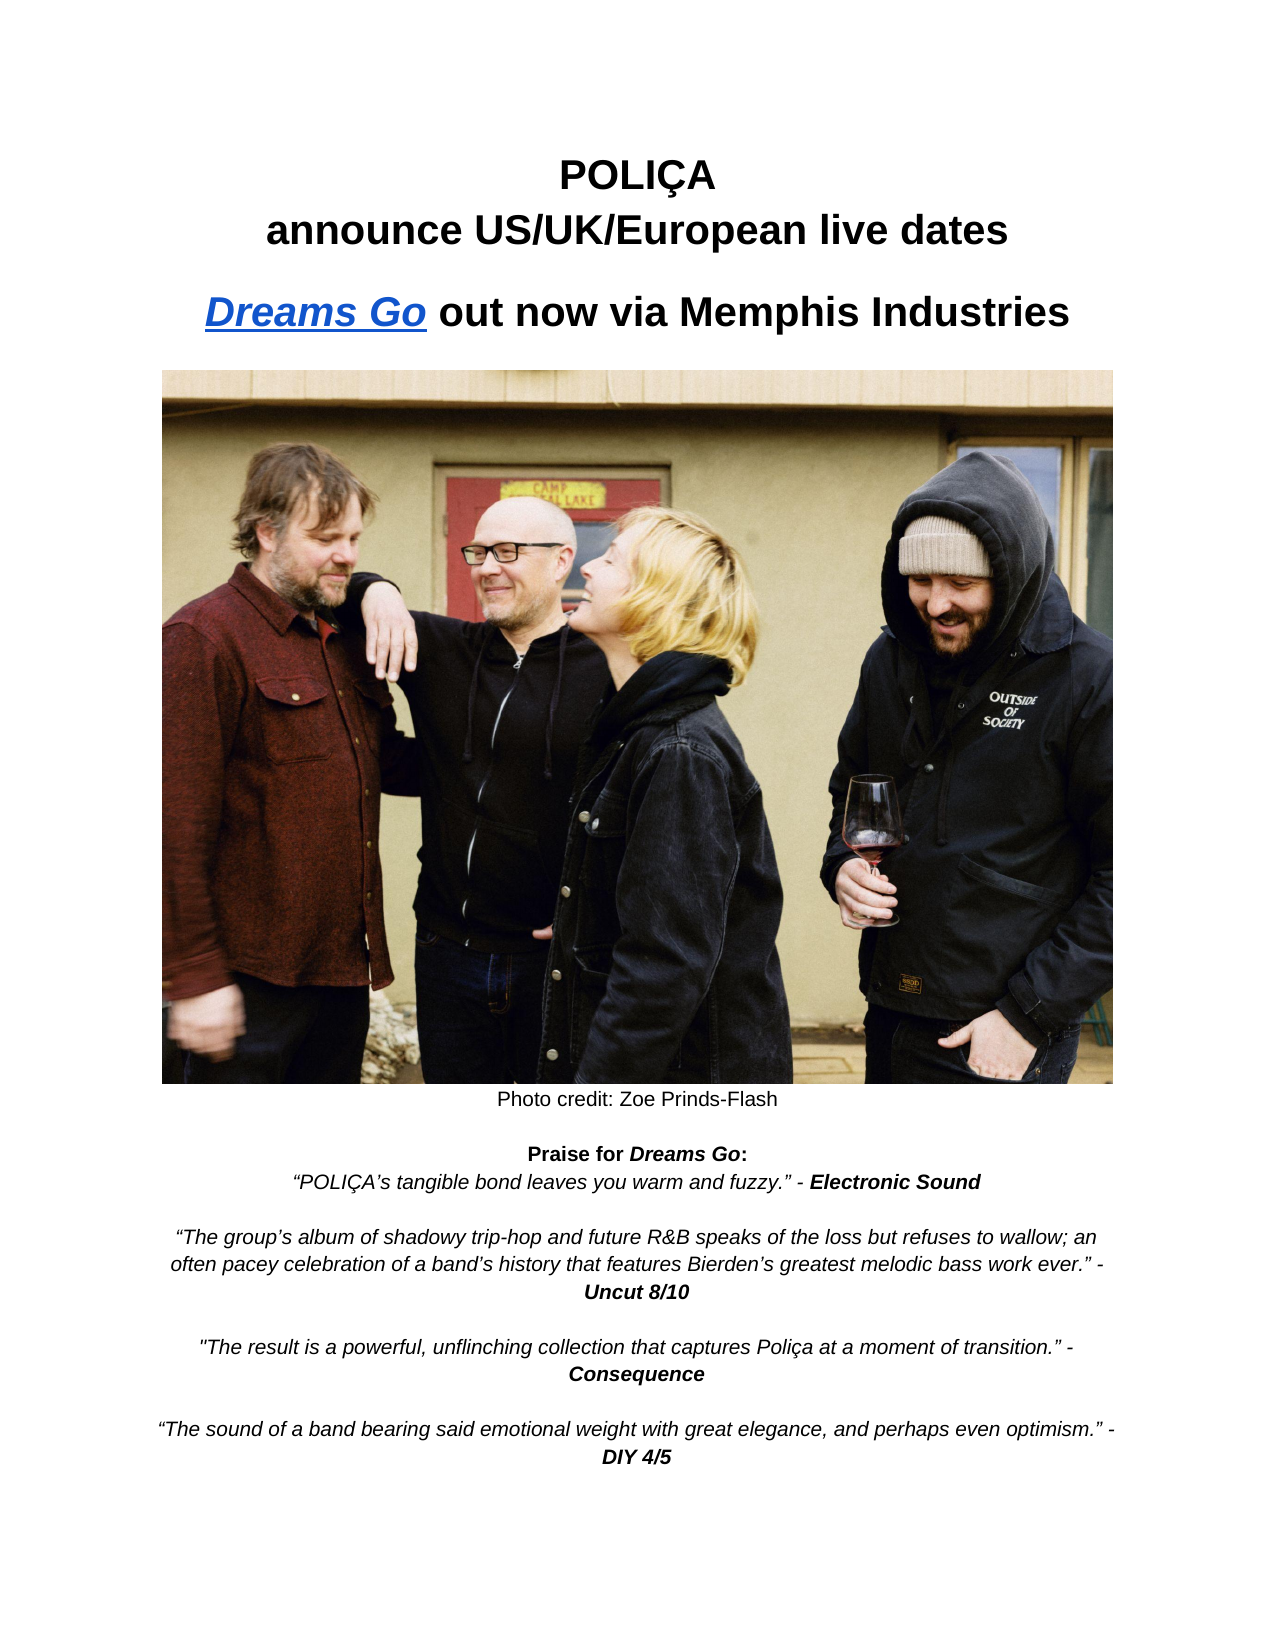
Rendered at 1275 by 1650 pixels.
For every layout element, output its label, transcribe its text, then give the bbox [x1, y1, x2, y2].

text “The sound of a band bearing said emotional weight with great elegance, and perhaps even optimism.” - DIY 4/5 [150, 1417, 1125, 1469]
text “POLIÇA’s tangible bond leaves you warm and fuzzy.” - Electronic Sound [150, 1170, 1125, 1194]
text "The result is a powerful, unflinching collection that captures Poliça at a moment of transition.” - Consequence [150, 1335, 1125, 1386]
text “The group’s album of shadowy trip-hop and future R&B speaks of the loss but refuses to wallow; an often pacey celebration of a band’s history that features Bierden’s greatest melodic bass work ever.” - Uncut 8/10 [150, 1225, 1125, 1304]
text Photo credit: Zoe Prinds-Flash [150, 1087, 1125, 1111]
text announce US/UK/European live dates [150, 205, 1125, 253]
text Dreams Go out now via Memphis Industries [150, 288, 1125, 336]
text Praise for Dreams Go: [150, 1142, 1125, 1166]
picture [162, 370, 1113, 1084]
text POLIÇA [150, 150, 1125, 198]
